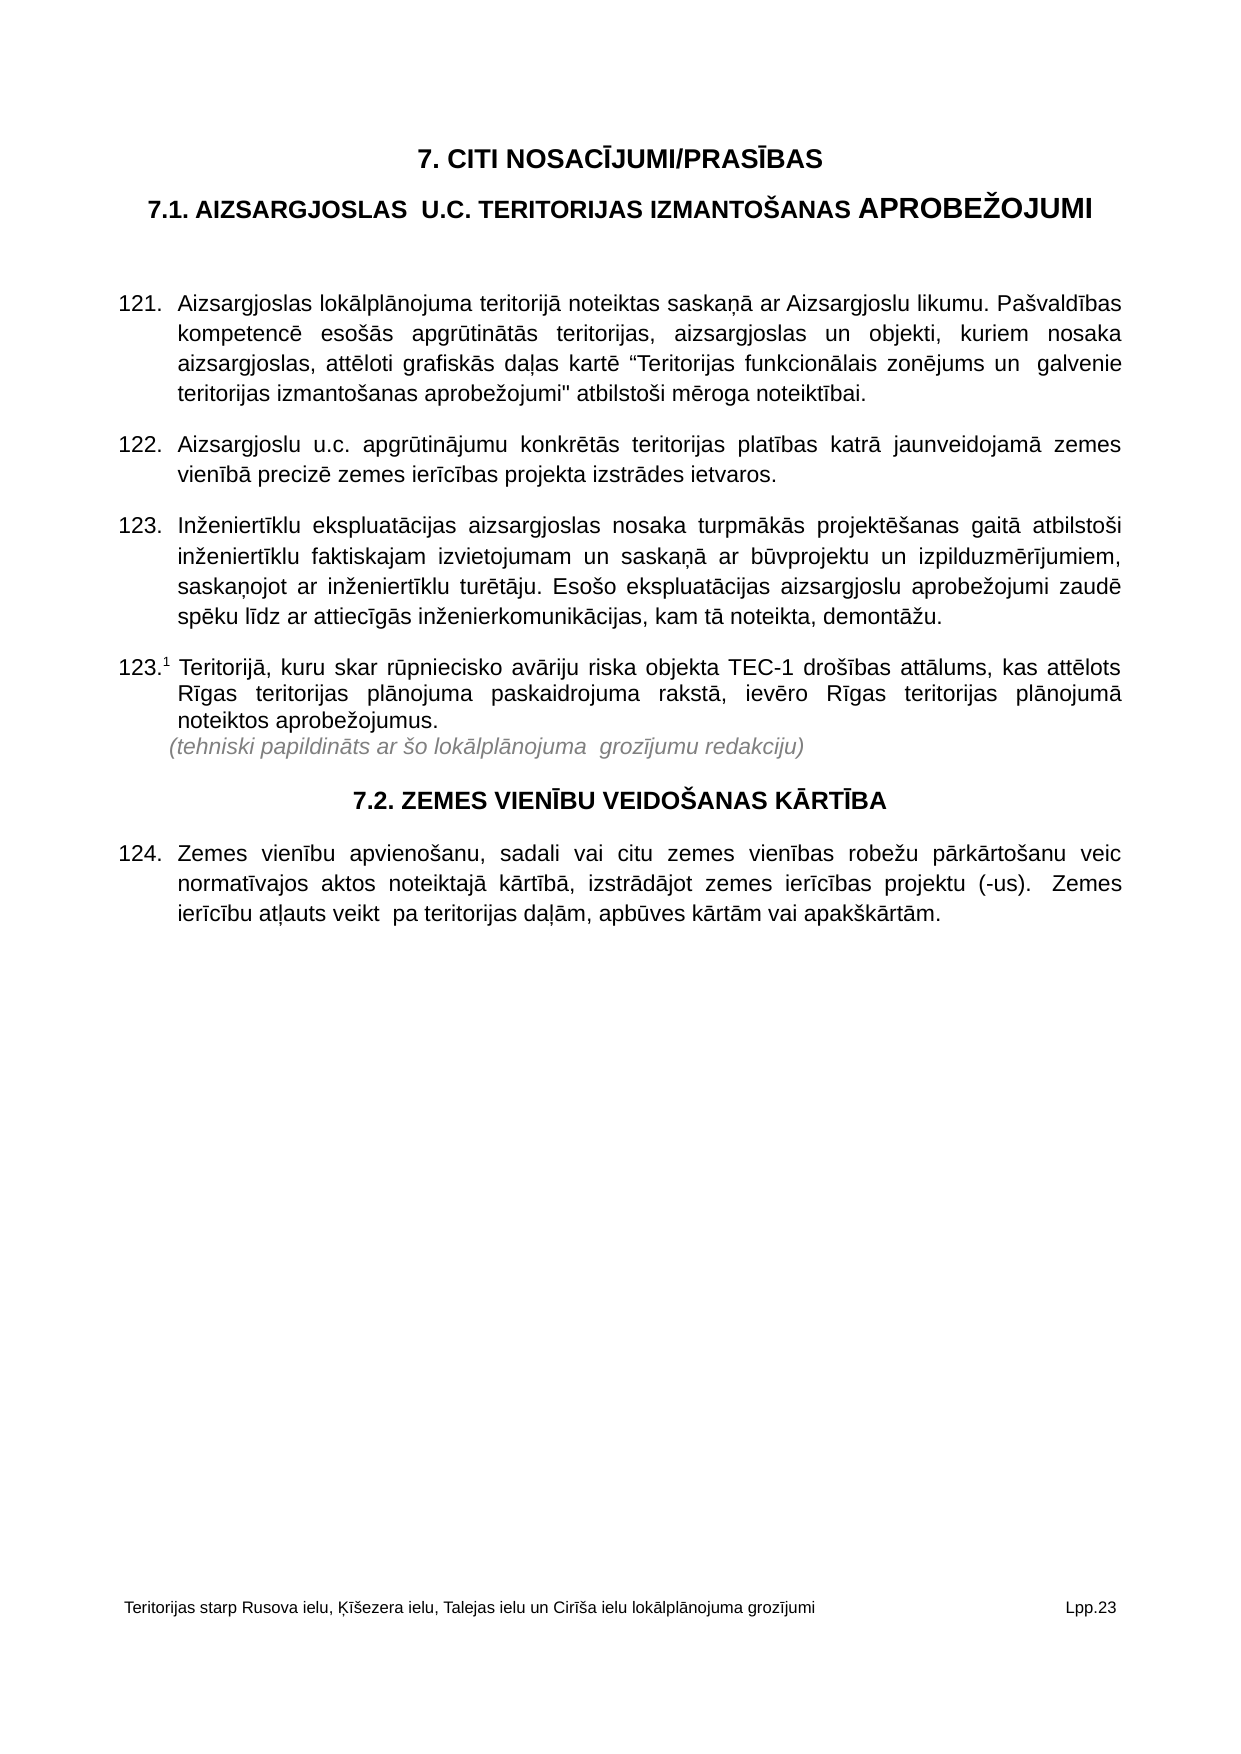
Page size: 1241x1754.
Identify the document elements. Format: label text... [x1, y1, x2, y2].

text 123.1 Teritorijā, kuru skar rūpniecisko avāriju riska objekta TEC-1 drošības attālums, kas attēlots Rīgas teritorijas plānojuma paskaidrojuma rakstā, ievēro Rīgas teritorijas plānojumā noteiktos aprobežojumus. [118, 654, 1122, 733]
text 121. Aizsargjoslas lokālplānojuma teritorijā noteiktas saskaņā ar Aizsargjoslu likumu. Pašvaldības kompetencē esošās apgrūtinātās teritorijas, aizsargjoslas un objekti, kuriem nosaka aizsargjoslas, attēloti grafiskās daļas kartē “Teritorijas funkcionālais zonējums un galvenie teritorijas izmantošanas aprobežojumi" atbilstoši mēroga noteiktībai. [118, 289, 1122, 406]
subtitle 7.1. Aizsargjoslas u.c. teritorijas izmantošanas aprobežojumi [118, 192, 1122, 264]
subtitle 7.2. Zemes vienību veidošanas kārtība [118, 786, 1122, 814]
text (tehniski papildināts ar šo lokālplānojuma grozījumu redakciju) [118, 733, 1122, 759]
subtitle 7. Citi nosacījumi/prasības [118, 143, 1122, 174]
text 123. Inženiertīklu ekspluatācijas aizsargjoslas nosaka turpmākās projektēšanas gaitā atbilstoši inženiertīklu faktiskajam izvietojumam un saskaņā ar būvprojektu un izpilduzmērījumiem, saskaņojot ar inženiertīklu turētāju. Esošo ekspluatācijas aizsargjoslu aprobežojumi zaudē spēku līdz ar attiecīgās inženierkomunikācijas, kam tā noteikta, demontāžu. [118, 512, 1122, 629]
text 122. Aizsargjoslu u.c. apgrūtinājumu konkrētās teritorijas platības katrā jaunveidojamā zemes vienībā precizē zemes ierīcības projekta izstrādes ietvaros. [118, 431, 1122, 488]
text 124. Zemes vienību apvienošanu, sadali vai citu zemes vienības robežu pārkārtošanu veic normatīvajos aktos noteiktajā kārtībā, izstrādājot zemes ierīcības projektu (-us). Zemes ierīcību atļauts veikt pa teritorijas daļām, apbūves kārtām vai apakškārtām. [118, 840, 1122, 926]
